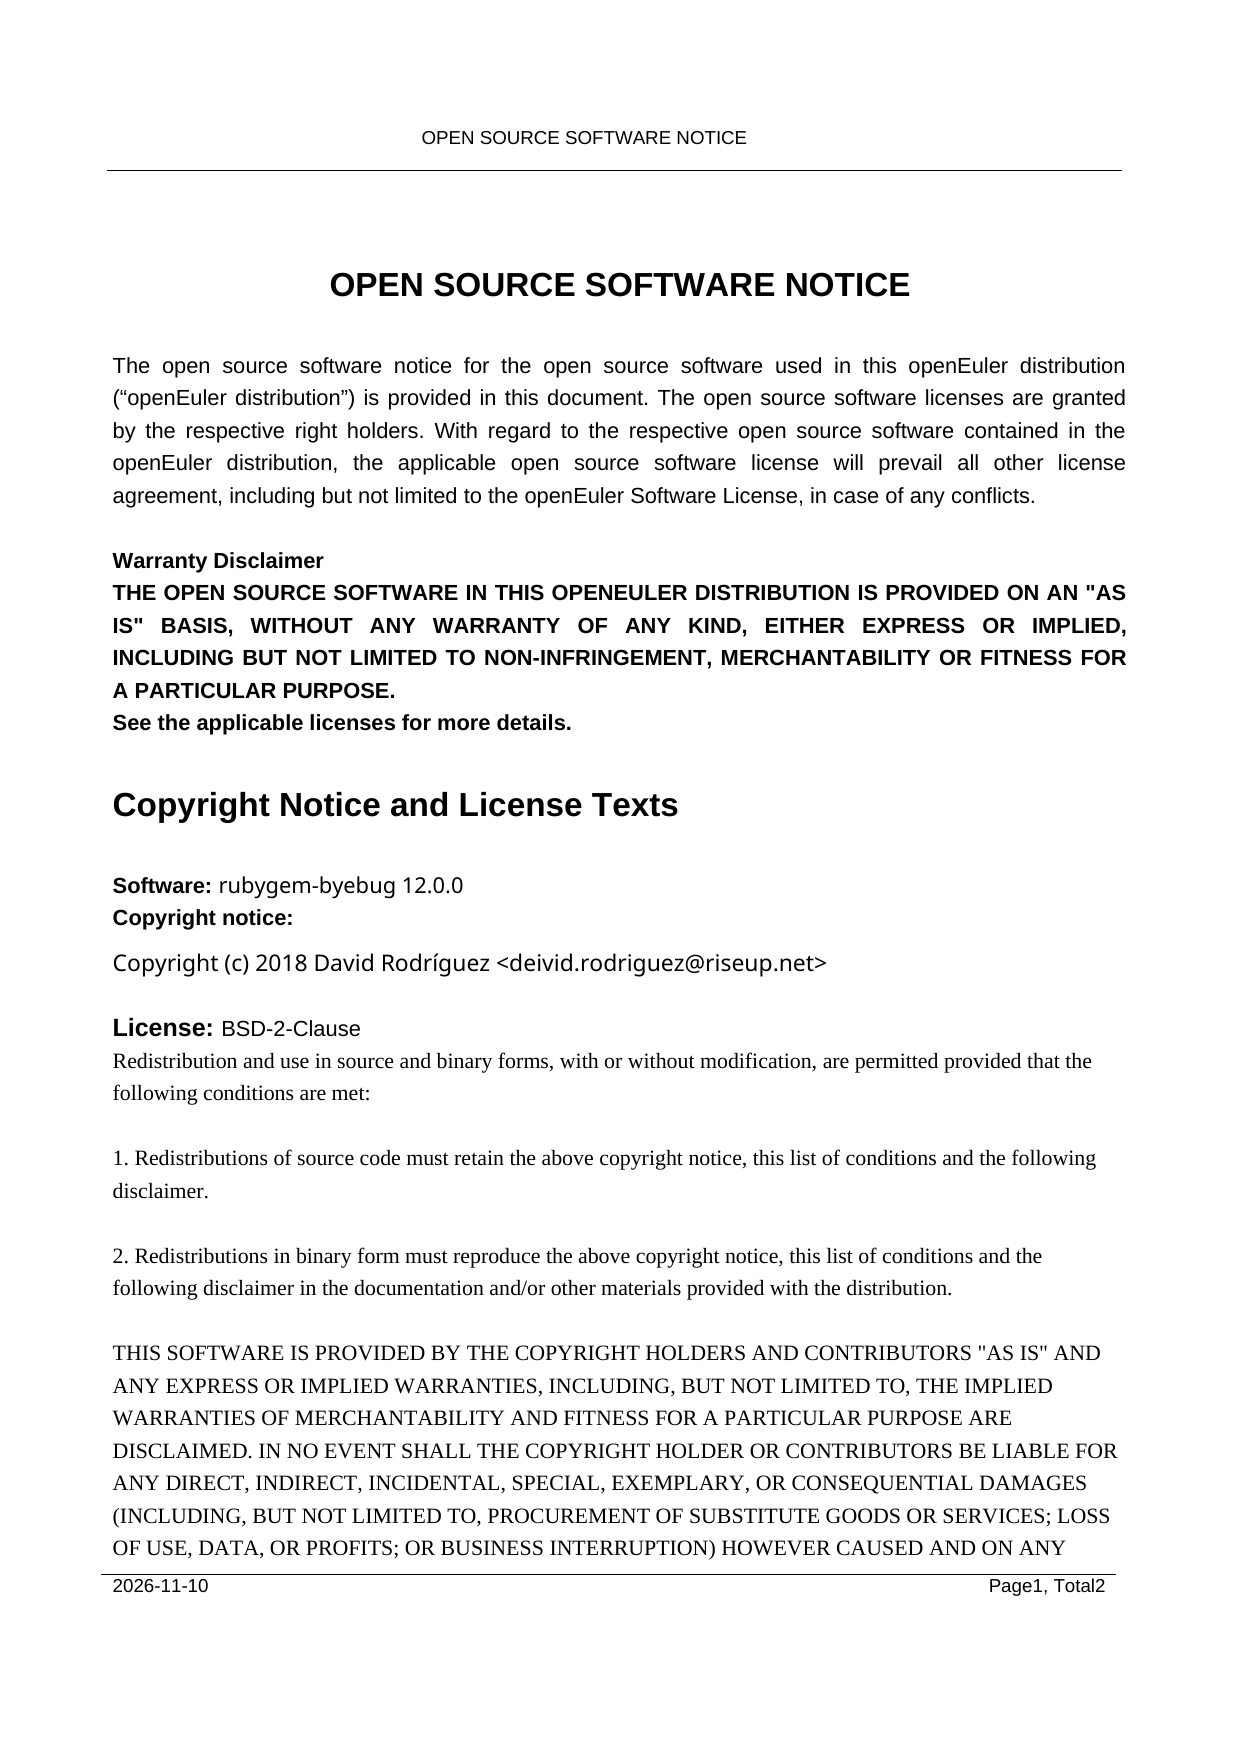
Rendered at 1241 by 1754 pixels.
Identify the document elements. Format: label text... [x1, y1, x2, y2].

text License: BSD-2-Clause [112, 1012, 1128, 1044]
text OPEN SOURCE SOFTWARE NOTICE [112, 251, 1128, 316]
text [112, 1044, 1128, 1564]
text Copyright Notice and License Texts [112, 771, 1128, 836]
text Copyright notice: [112, 901, 1128, 934]
text Copyright (c) 2018 David Rodríguez <deivid.rodriguez@riseup.net> [112, 947, 1128, 1012]
text The open source software notice for the open source software used in this openEuler distribution (“openEuler distribution”) is provided in this document. The open source software licenses are granted by the respective right holders. With regard to the respective open source software contained in the openEuler distribution, the applicable open source software license will prevail all other license agreement, including but not limited to the openEuler Software License, in case of any conflicts. [112, 349, 1128, 511]
text Warranty Disclaimer [112, 544, 1128, 576]
text THE OPEN SOURCE SOFTWARE IN THIS OPENEULER DISTRIBUTION IS PROVIDED ON AN "AS IS" BASIS, WITHOUT ANY WARRANTY OF ANY KIND, EITHER EXPRESS OR IMPLIED, INCLUDING BUT NOT LIMITED TO NON-INFRINGEMENT, MERCHANTABILITY OR FITNESS FOR A PARTICULAR PURPOSE. See the applicable licenses for more details. [112, 576, 1128, 739]
title Software: rubygem-byebug 12.0.0 [112, 869, 1128, 901]
